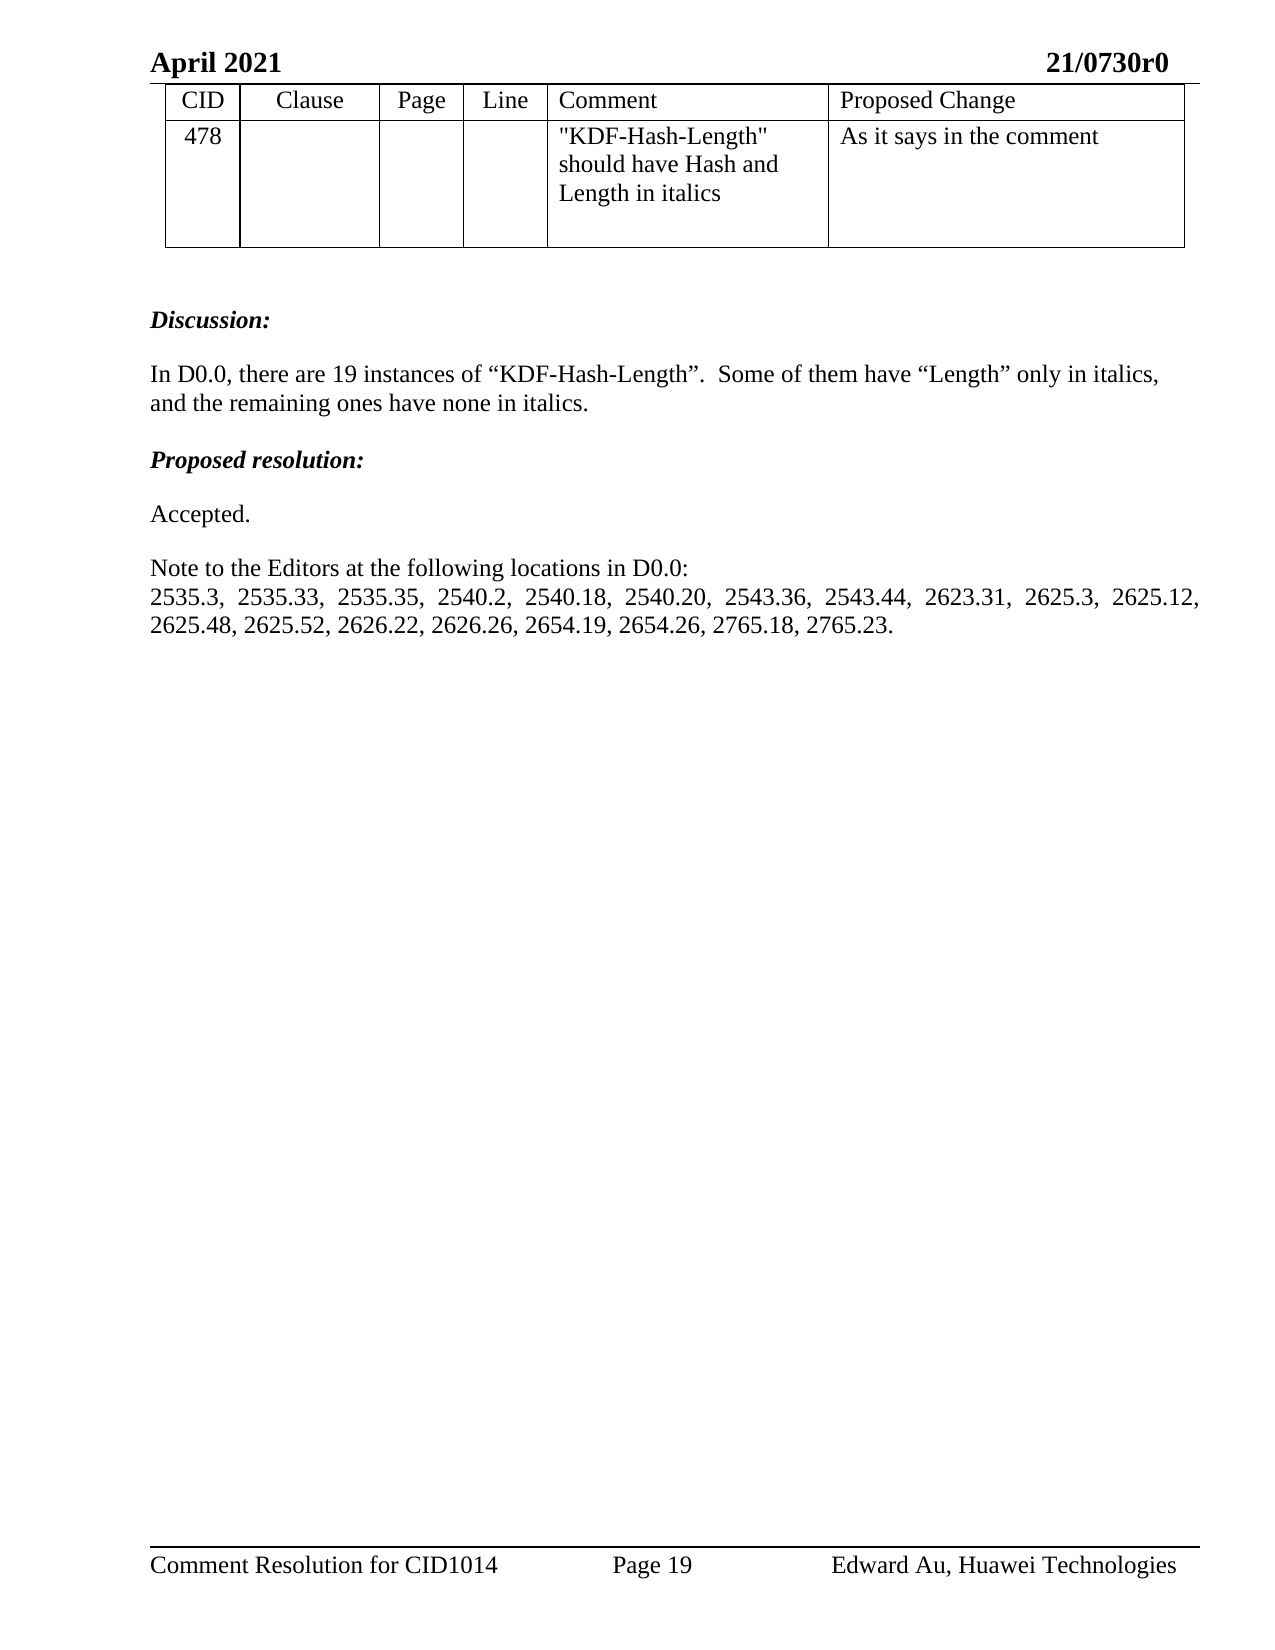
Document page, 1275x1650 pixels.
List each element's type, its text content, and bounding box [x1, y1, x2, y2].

text Accepted. [150, 499, 1200, 528]
table_cell [464, 121, 547, 247]
table_header Comment [548, 85, 828, 120]
table_cell "KDF-Hash-Length" should have Hash and Length in italics [548, 121, 828, 247]
text 2535.3, 2535.33, 2535.35, 2540.2, 2540.18, 2540.20, 2543.36, 2543.44, 2623.31, 2625.3, 2625.12, 2625.48, 2625.52, 2626.22, 2626.26, 2654.19, 2654.26, 2765.18, 2765.23. [150, 582, 1200, 639]
text In D0.0, there are 19 instances of “KDF-Hash-Length”. Some of them have “Length” only in italics, and the remaining ones have none in italics. [150, 359, 1200, 417]
table_cell 478 [166, 121, 239, 247]
table_cell [241, 121, 379, 247]
table_header Clause [241, 85, 379, 120]
text Discussion: [150, 306, 1200, 334]
text Note to the Editors at the following locations in D0.0: [150, 553, 1200, 582]
table_cell [380, 121, 463, 247]
table_cell As it says in the comment [829, 121, 1184, 247]
table_header Page [380, 85, 463, 120]
table_header Proposed Change [829, 85, 1184, 120]
table_header Line [464, 85, 547, 120]
table_header CID [166, 85, 239, 120]
text Proposed resolution: [150, 446, 1200, 474]
